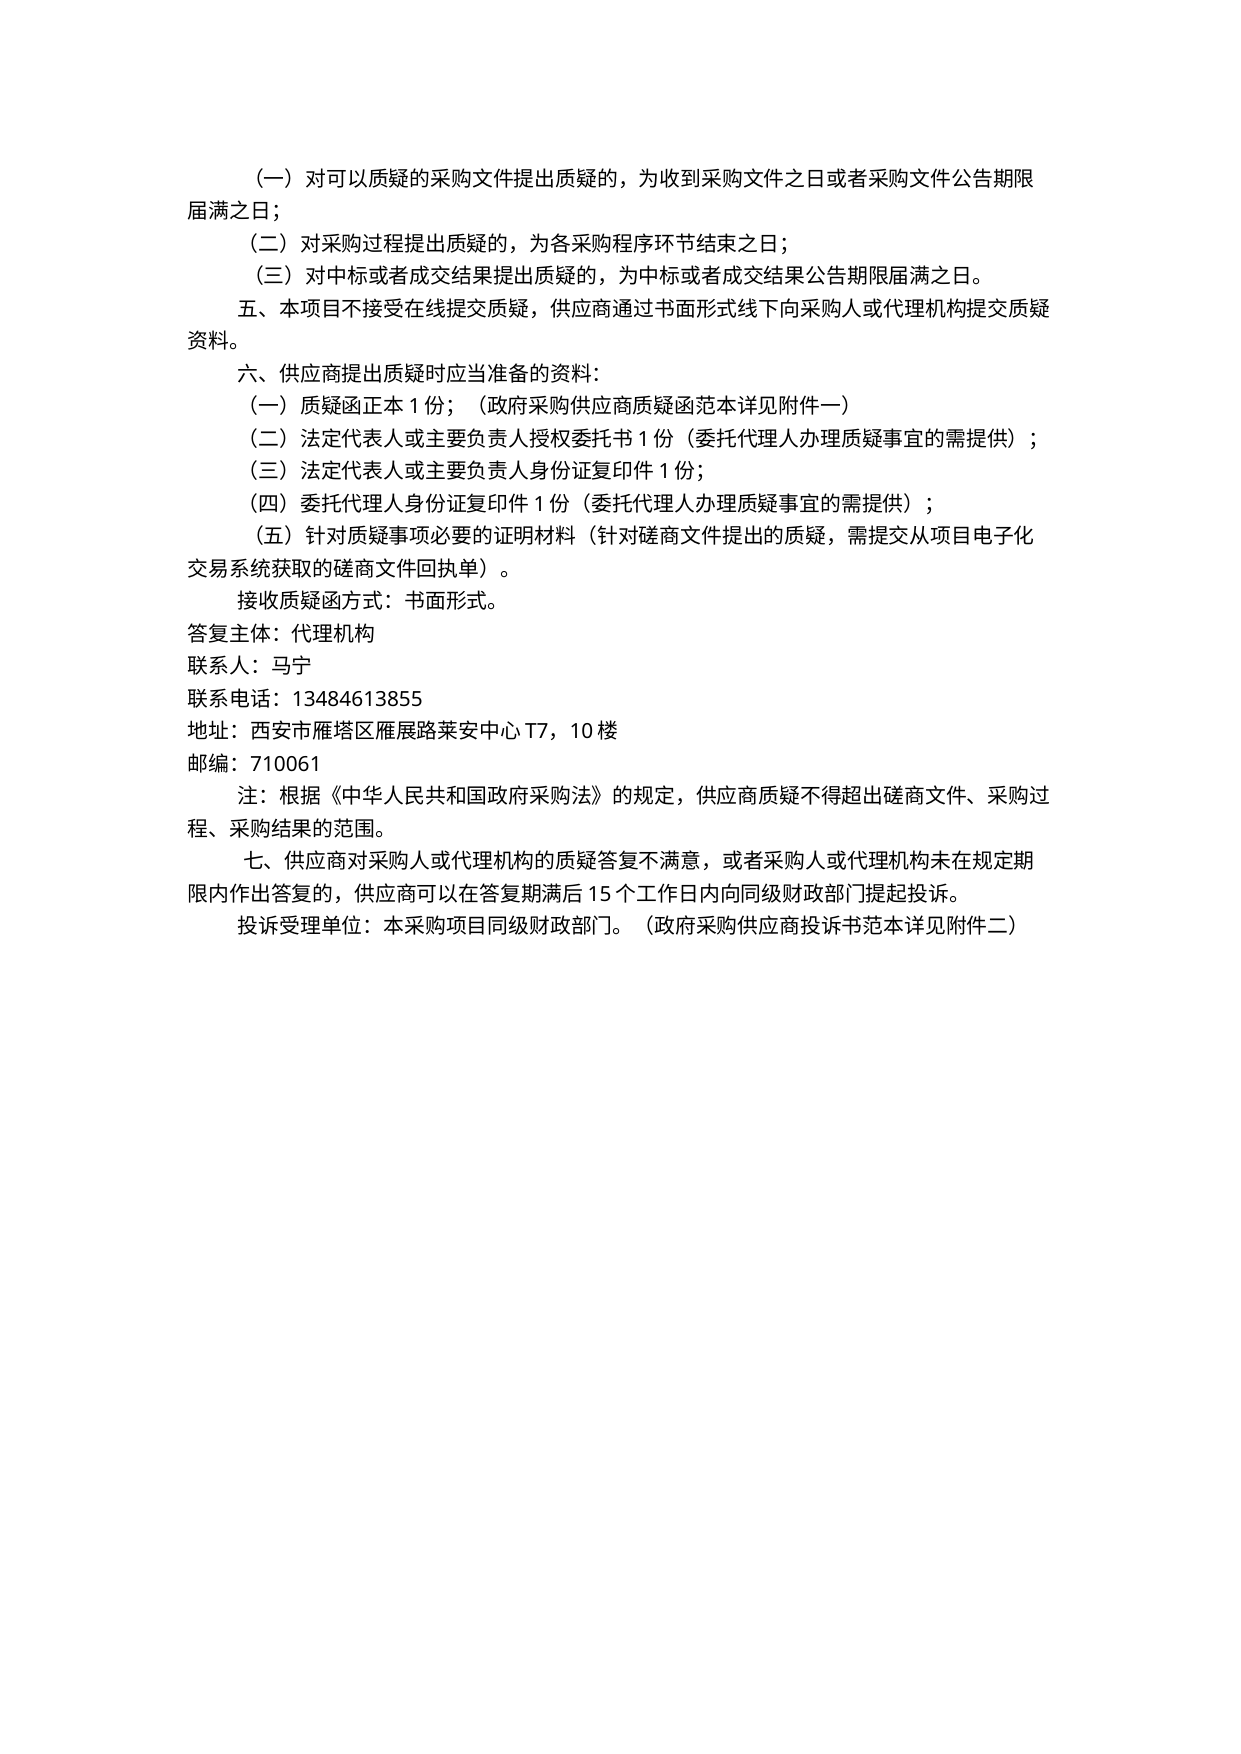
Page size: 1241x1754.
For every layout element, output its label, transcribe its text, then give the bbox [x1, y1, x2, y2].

text 投诉受理单位：本采购项目同级财政部门。（政府采购供应商投诉书范本详见附件二） [187, 909, 1053, 942]
text （四）委托代理人身份证复印件1份（委托代理人办理质疑事宜的需提供）； [187, 487, 1053, 519]
text 邮编：710061 [187, 747, 1053, 779]
text 注：根据《中华人民共和国政府采购法》的规定，供应商质疑不得超出磋商文件、采购过程、采购结果的范围。 [187, 779, 1053, 844]
text 六、供应商提出质疑时应当准备的资料： [187, 357, 1053, 389]
text （二）对采购过程提出质疑的，为各采购程序环节结束之日； [187, 227, 1053, 259]
text 联系电话：13484613855 [187, 682, 1053, 714]
text 接收质疑函方式：书面形式。 [187, 584, 1053, 617]
text 七、供应商对采购人或代理机构的质疑答复不满意，或者采购人或代理机构未在规定期限内作出答复的，供应商可以在答复期满后15个工作日内向同级财政部门提起投诉。 [187, 844, 1053, 909]
text （三）法定代表人或主要负责人身份证复印件1份； [187, 454, 1053, 487]
text 答复主体：代理机构 [187, 617, 1053, 649]
text 五、本项目不接受在线提交质疑，供应商通过书面形式线下向采购人或代理机构提交质疑资料。 [187, 292, 1053, 357]
text （三）对中标或者成交结果提出质疑的，为中标或者成交结果公告期限届满之日。 [187, 259, 1053, 292]
text （一）质疑函正本1份；（政府采购供应商质疑函范本详见附件一） [187, 389, 1053, 422]
text 地址：西安市雁塔区雁展路莱安中心T7，10楼 [187, 714, 1053, 747]
text （五）针对质疑事项必要的证明材料（针对磋商文件提出的质疑，需提交从项目电子化交易系统获取的磋商文件回执单）。 [187, 519, 1053, 584]
text （一）对可以质疑的采购文件提出质疑的，为收到采购文件之日或者采购文件公告期限届满之日； [187, 162, 1053, 227]
text （二）法定代表人或主要负责人授权委托书1份（委托代理人办理质疑事宜的需提供）； [187, 422, 1053, 454]
text 联系人：马宁 [187, 649, 1053, 682]
